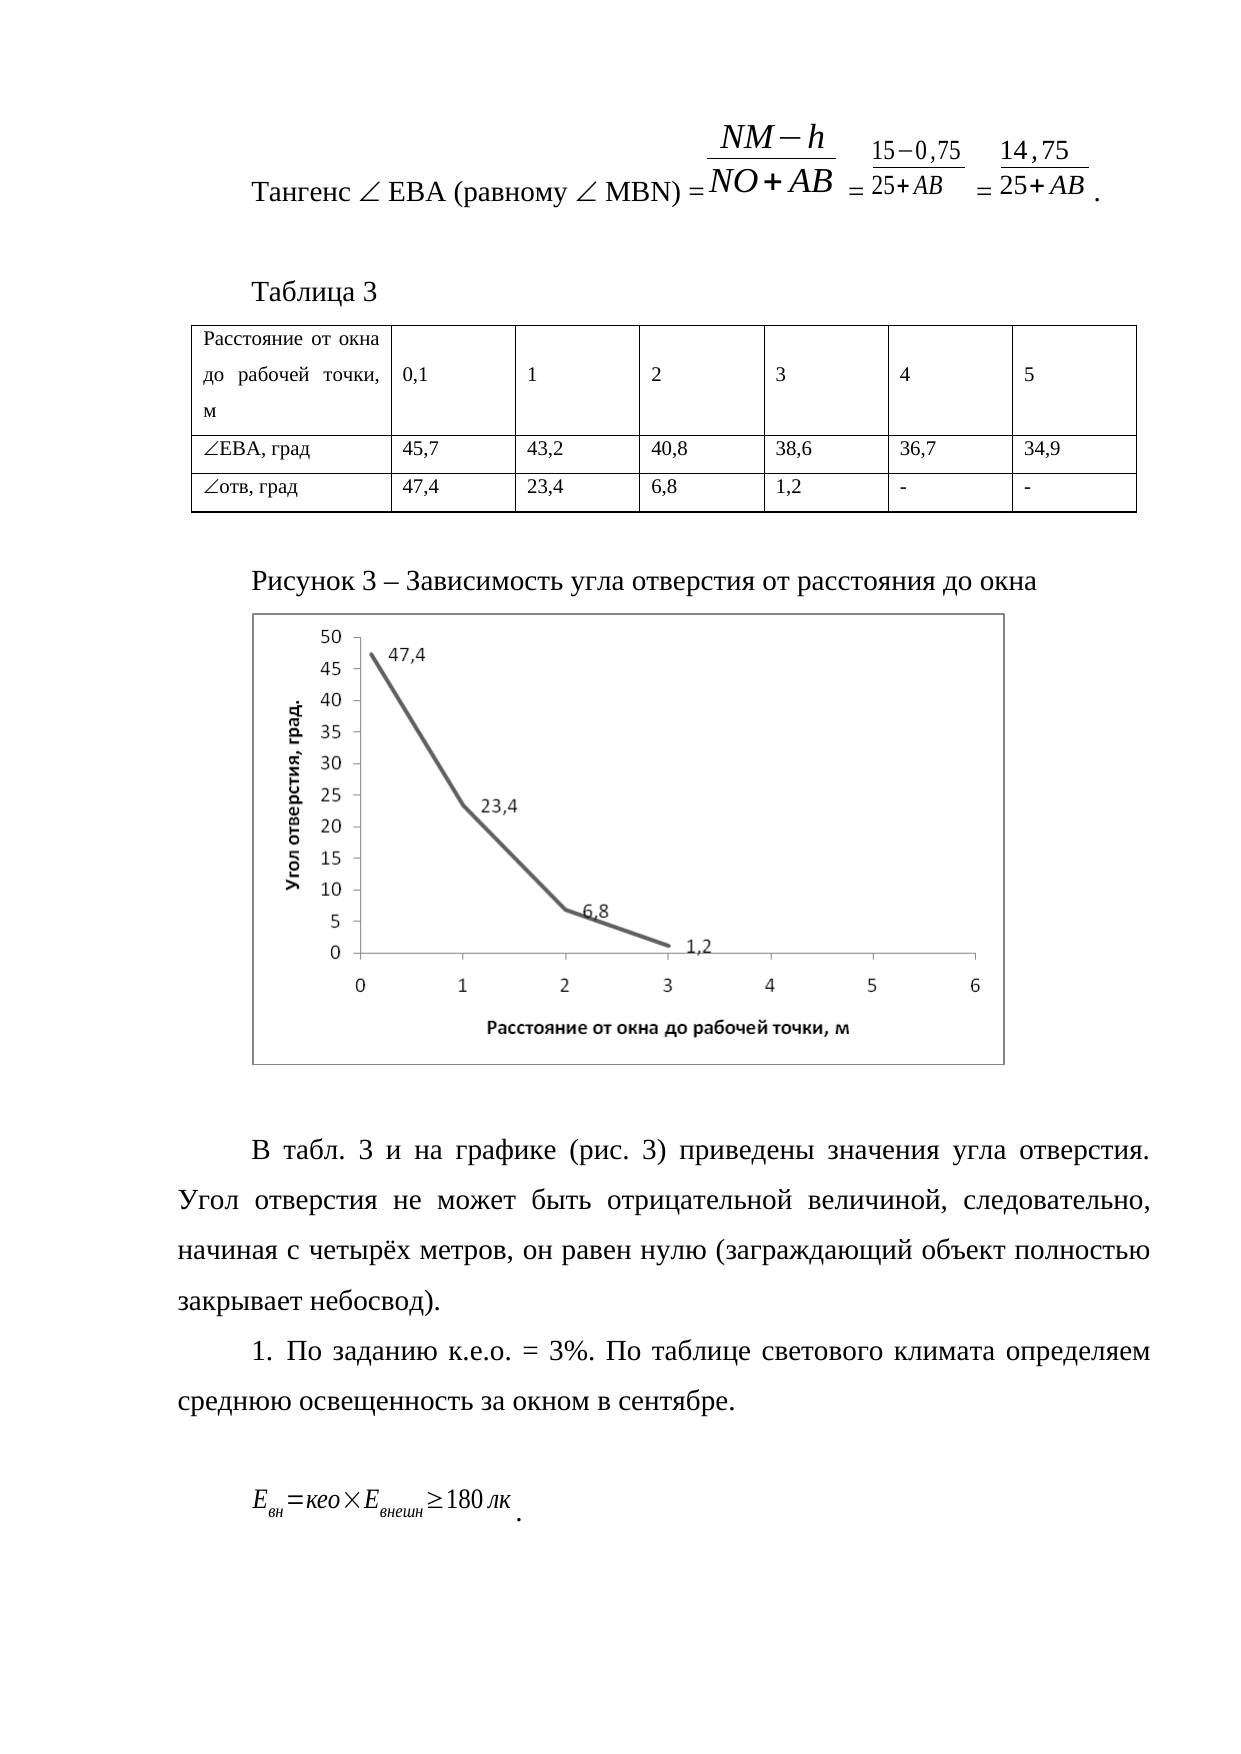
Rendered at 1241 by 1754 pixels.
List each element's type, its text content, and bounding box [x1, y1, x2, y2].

table_cell 36,7 [889, 436, 1012, 473]
table_header Расстояние от окна до рабочей точки, м [192, 326, 391, 435]
text Рисунок 3 – Зависимость угла отверстия от расстояния до окна [177, 563, 1152, 596]
table_cell 6,8 [640, 474, 764, 511]
list По заданию к.е.о. = 3%. По таблице светового климата определяем среднюю освещенность за окном в сентябре. [177, 1333, 1152, 1417]
table_header 5 [1013, 326, 1136, 435]
table_cell 40,8 [640, 436, 764, 473]
picture [251, 613, 1005, 1065]
table_cell ЕВА, град [192, 436, 391, 473]
table_cell 47,4 [392, 474, 515, 511]
table_cell 43,2 [516, 436, 639, 473]
table_cell отв, град [192, 474, 391, 511]
table_cell - [1013, 474, 1136, 511]
table_header 1 [516, 326, 639, 435]
table_header 4 [889, 326, 1012, 435]
table_header 0,1 [392, 326, 515, 435]
table_header 3 [765, 326, 888, 435]
table_cell 1,2 [765, 474, 888, 511]
table_cell 38,6 [765, 436, 888, 473]
text Тангенс ЕВА (равному MBN) = = = . [177, 118, 1152, 207]
table_cell 23,4 [516, 474, 639, 511]
table_cell 34,9 [1013, 436, 1136, 473]
text Таблица 3 [177, 274, 1152, 308]
table_cell 45,7 [392, 436, 515, 473]
table_header 2 [640, 326, 764, 435]
table_cell - [889, 474, 1012, 511]
text В табл. 3 и на графике (рис. 3) приведены значения угла отверстия. Угол отверстия не может быть отрицательной величиной, следовательно, начиная с четырёх метров, он равен нулю (заграждающий объект полностью закрывает небосвод). [177, 1132, 1152, 1316]
text . [177, 1484, 1152, 1528]
